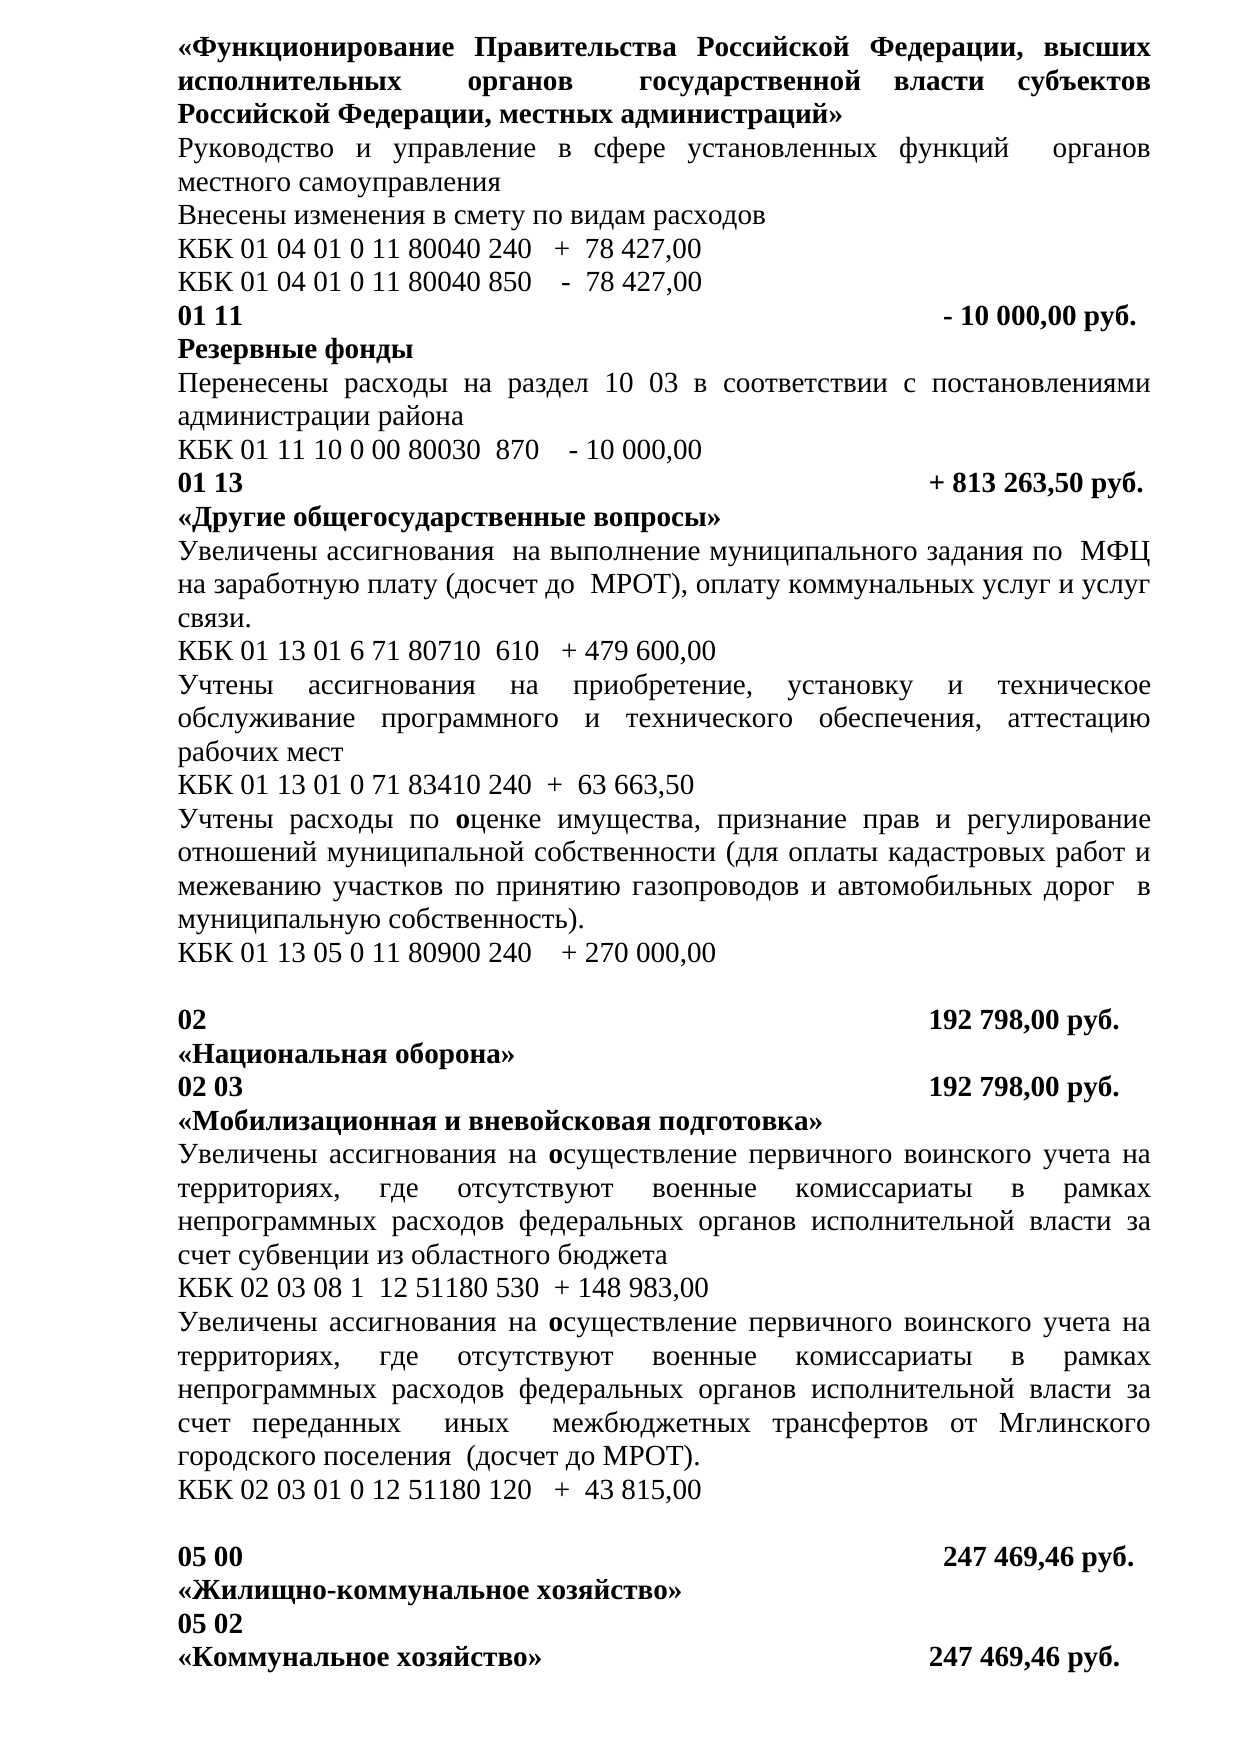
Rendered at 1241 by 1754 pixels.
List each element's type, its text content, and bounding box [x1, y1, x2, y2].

text КБК 01 04 01 0 11 80040 850 - 78 427,00 [177, 264, 1152, 298]
text 02 03 192 798,00 руб. [177, 1069, 1152, 1103]
text Учтены расходы по оценке имущества, признание прав и регулирование отношений муниципальной собственности (для оплаты кадастровых работ и межеванию участков по принятию газопроводов и автомобильных дорог в муниципальную собственность). [177, 801, 1152, 935]
text «Другие общегосударственные вопросы» [177, 499, 1152, 533]
text Учтены ассигнования на приобретение, установку и техническое обслуживание программного и технического обеспечения, аттестацию рабочих мест [177, 667, 1152, 767]
text 05 00 247 469,46 руб. [177, 1539, 1152, 1572]
text «Национальная оборона» [177, 1036, 1152, 1069]
text Увеличены ассигнования на выполнение муниципального задания по МФЦ на заработную плату (досчет до МРОТ), оплату коммунальных услуг и услуг связи. [177, 533, 1152, 633]
text Перенесены расходы на раздел 10 03 в соответствии с постановлениями администрации района [177, 365, 1152, 432]
text КБК 01 11 10 0 00 80030 870 - 10 000,00 [177, 432, 1152, 466]
text Увеличены ассигнования на осуществление первичного воинского учета на территориях, где отсутствуют военные комиссариаты в рамках непрограммных расходов федеральных органов исполнительной власти за счет субвенции из областного бюджета [177, 1136, 1152, 1271]
text КБК 02 03 01 0 12 51180 120 + 43 815,00 [177, 1472, 1152, 1505]
text 02 192 798,00 руб. [177, 1002, 1152, 1036]
text КБК 01 04 01 0 11 80040 240 + 78 427,00 [177, 231, 1152, 264]
text «Мобилизационная и вневойсковая подготовка» [177, 1103, 1152, 1136]
text КБК 01 13 01 6 71 80710 610 + 479 600,00 [177, 633, 1152, 667]
text Увеличены ассигнования на осуществление первичного воинского учета на территориях, где отсутствуют военные комиссариаты в рамках непрограммных расходов федеральных органов исполнительной власти за счет переданных иных межбюджетных трансфертов от Мглинского городского поселения (досчет до МРОТ). [177, 1304, 1152, 1472]
text «Жилищно-коммунальное хозяйство» [177, 1572, 1152, 1606]
text 01 13 + 813 263,50 руб. [177, 466, 1152, 499]
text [177, 197, 1152, 231]
text КБК 02 03 08 1 12 51180 530 + 148 983,00 [177, 1271, 1152, 1304]
text «Коммунальное хозяйство» 247 469,46 руб. [177, 1639, 1152, 1673]
text Резервные фонды [177, 331, 1152, 365]
text КБК 01 13 01 0 71 83410 240 + 63 663,50 [177, 767, 1152, 801]
text 01 11 - 10 000,00 руб. [177, 298, 1152, 331]
text КБК 01 13 05 0 11 80900 240 + 270 000,00 [177, 935, 1152, 969]
text 05 02 [177, 1606, 1152, 1639]
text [177, 130, 1152, 197]
text «Функционирование Правительства Российской Федерации, высших исполнительных органов государственной власти субъектов Российской Федерации, местных администраций» [177, 29, 1152, 130]
